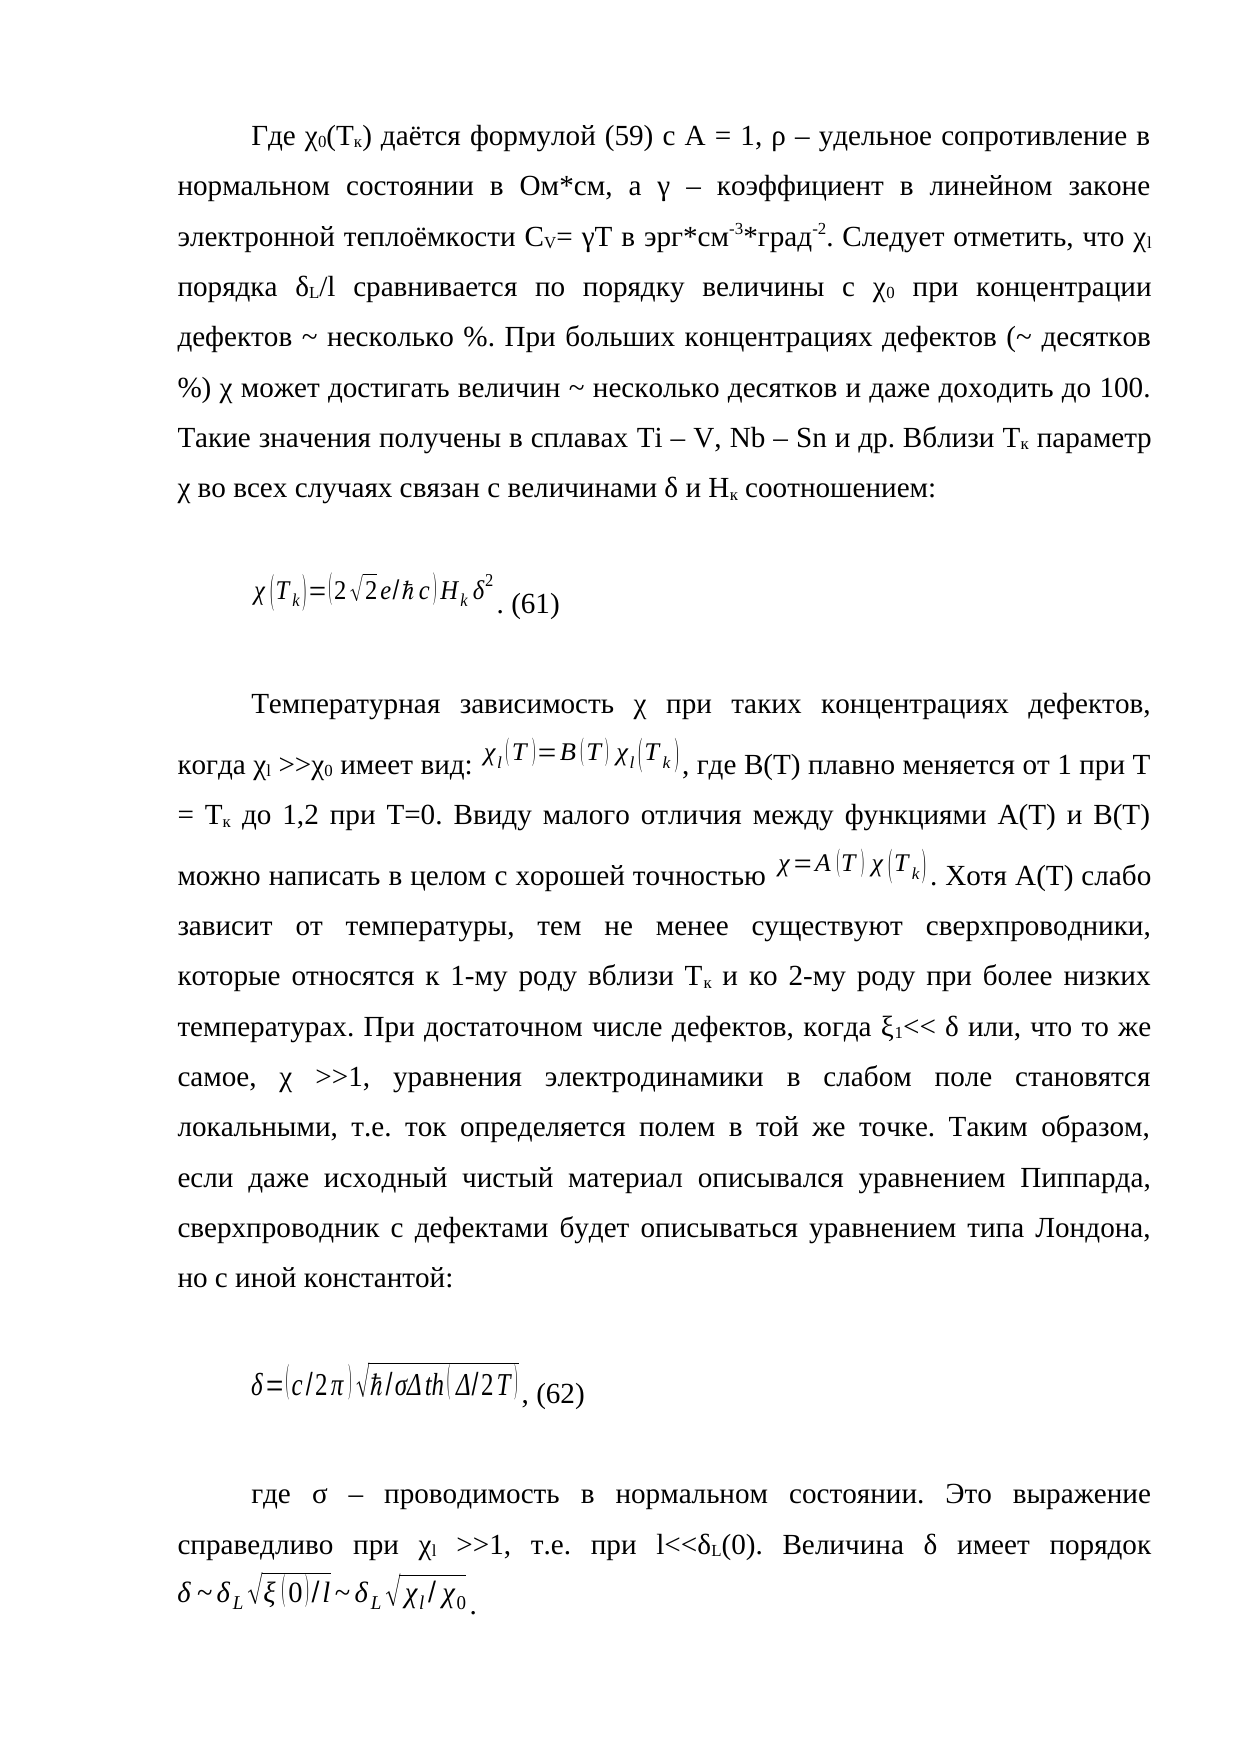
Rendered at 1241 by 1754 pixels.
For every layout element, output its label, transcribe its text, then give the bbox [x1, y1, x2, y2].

text , (62) [177, 1361, 1152, 1409]
text Температурная зависимость χ при таких концентрациях дефектов, когда χl >>χ0 имеет вид: , где В(Т) плавно меняется от 1 при Т = Тк до 1,2 при Т=0. Ввиду малого отличия между функциями А(Т) и В(Т) можно написать в целом с хорошей точностью . Хотя А(Т) слабо зависит от температуры, тем не менее существуют сверхпроводники, которые относятся к 1-му роду вблизи Тк и ко 2-му роду при более низких температурах. При достаточном числе дефектов, когда ξ1<< δ или, что то же самое, χ >>1, уравнения электродинамики в слабом поле становятся локальными, т.е. ток определяется полем в той же точке. Таким образом, если даже исходный чистый материал описывался уравнением Пиппарда, сверхпроводник с дефектами будет описываться уравнением типа Лондона, но с иной константой: [177, 686, 1152, 1294]
text где σ – проводимость в нормальном состоянии. Это выражение справедливо при χl >>1, т.е. при l<<δL(0). Величина δ имеет порядок . [177, 1476, 1152, 1621]
text . (61) [177, 571, 1152, 619]
text Где χ0(Тк) даётся формулой (59) с А = 1, ρ – удельное сопротивление в нормальном состоянии в Ом*см, а γ – коэффициент в линейном законе электронной теплоёмкости СV= γТ в эрг*см-3*град-2. Следует отметить, что χl порядка δL/l сравнивается по порядку величины с χ0 при концентрации дефектов ~ несколько %. При больших концентрациях дефектов (~ десятков %) χ может достигать величин ~ несколько десятков и даже доходить до 100. Такие значения получены в сплавах Ti – V, Nb – Sn и др. Вблизи Тк параметр χ во всех случаях связан с величинами δ и Нк соотношением: [177, 118, 1152, 504]
